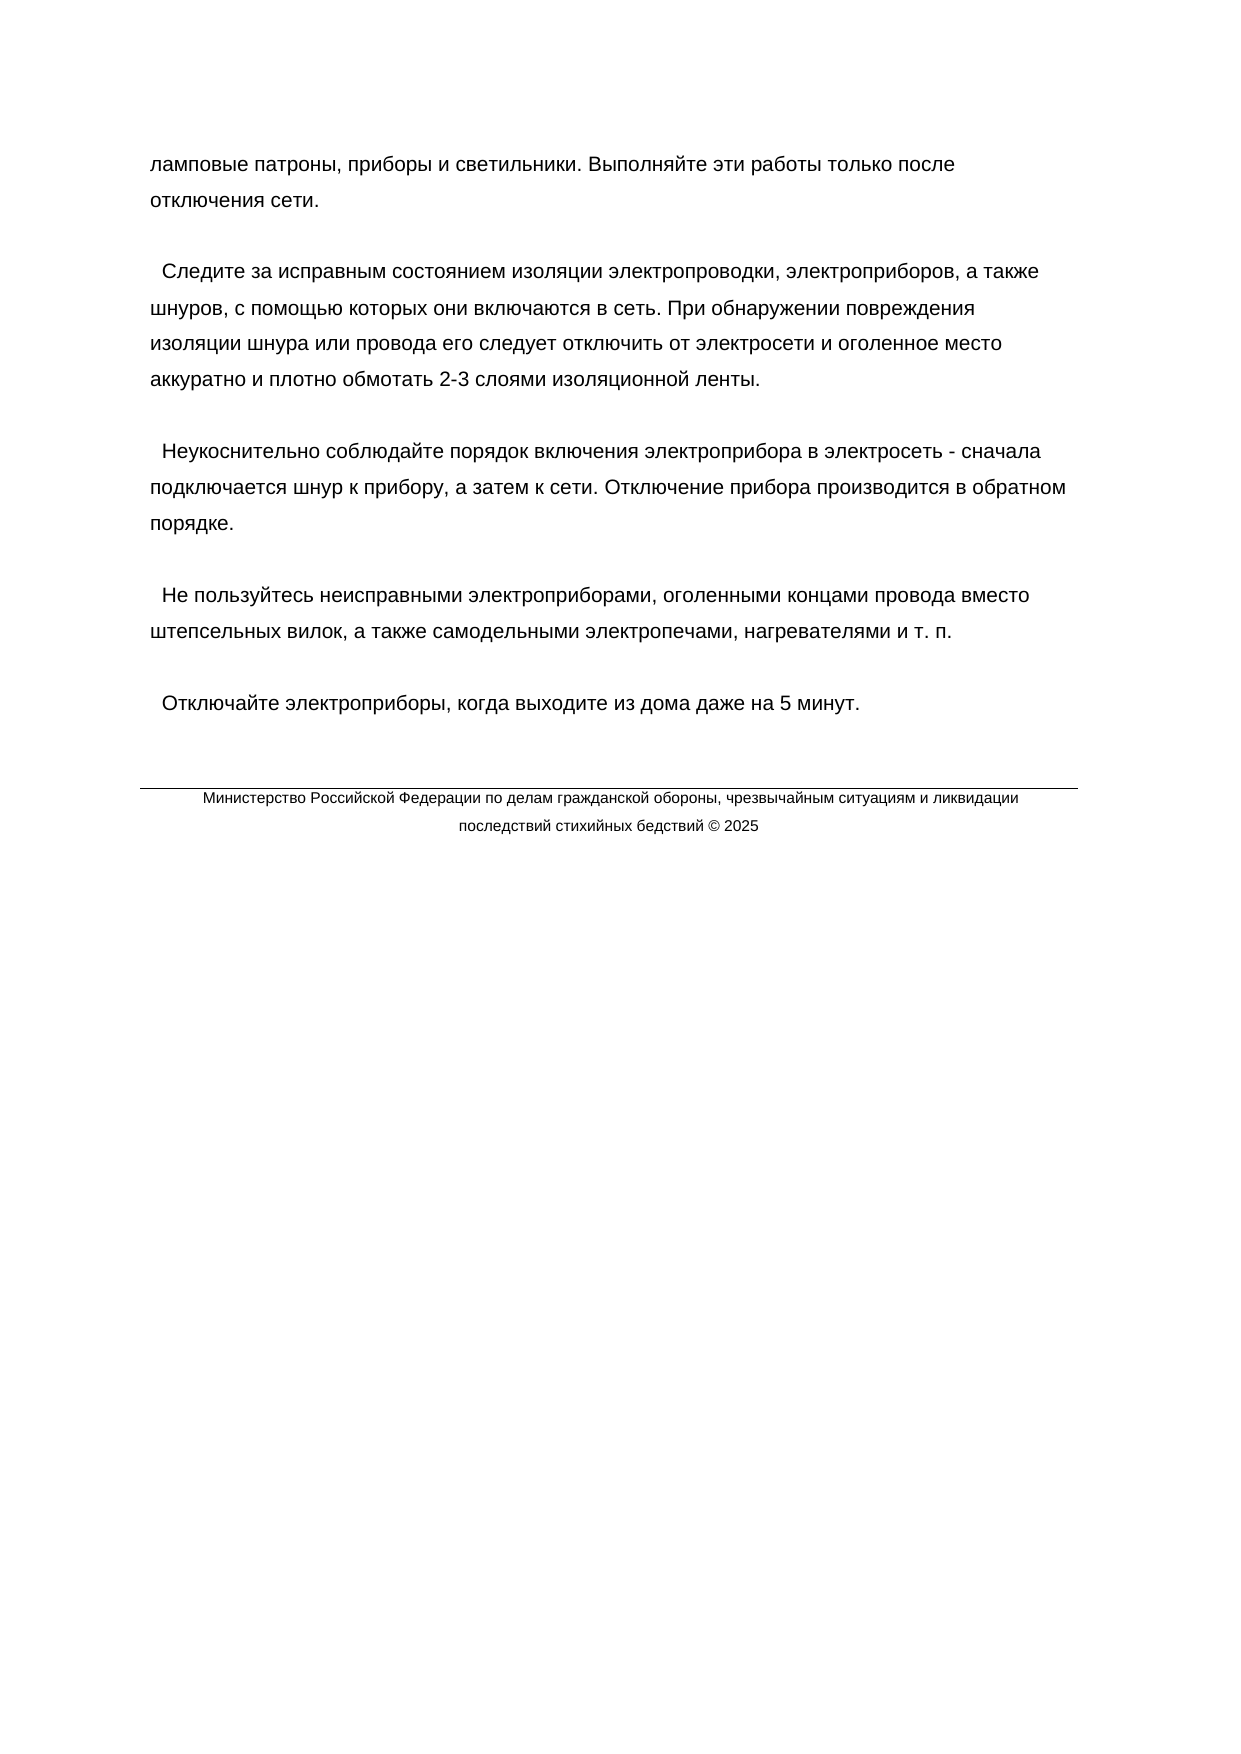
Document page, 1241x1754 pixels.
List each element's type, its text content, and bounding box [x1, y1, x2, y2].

table_cell Министерство Российской Федерации по делам гражданской обороны, чрезвычайным ситуациям и ликвидации последствий стихийных бедствий © 2025 [140, 789, 1078, 871]
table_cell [140, 150, 1078, 787]
